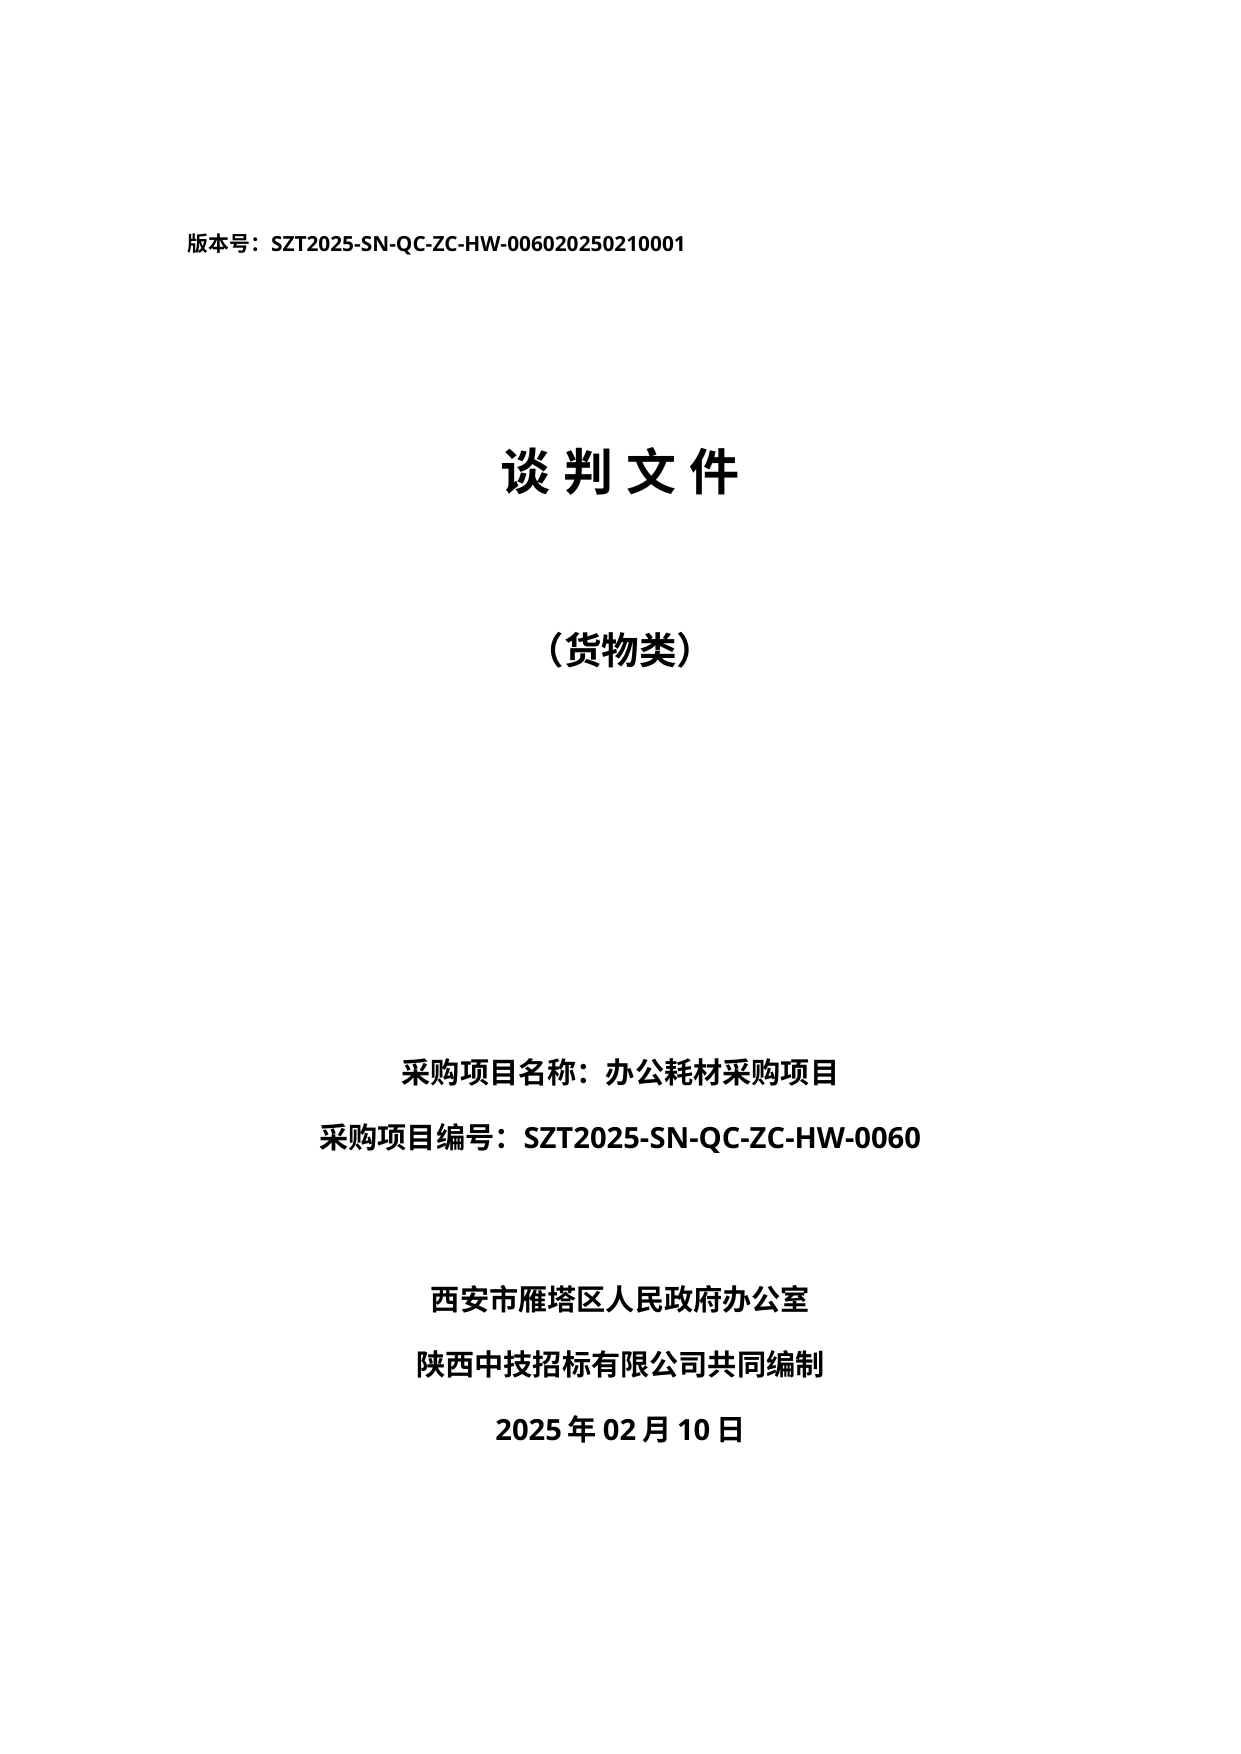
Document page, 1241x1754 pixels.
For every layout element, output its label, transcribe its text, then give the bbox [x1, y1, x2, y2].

text 采购项目名称：办公耗材采购项目 [187, 1039, 1053, 1104]
text 采购项目编号：SZT2025-SN-QC-ZC-HW-0060 [187, 1104, 1053, 1267]
text （货物类） [187, 617, 1053, 1039]
text 西安市雁塔区人民政府办公室 [187, 1267, 1053, 1332]
text 版本号：SZT2025-SN-QC-ZC-HW-006020250210001 [187, 227, 1053, 422]
text 2025年02月10日 [187, 1397, 1053, 1462]
text 陕西中技招标有限公司共同编制 [187, 1332, 1053, 1397]
text 谈 判 文 件 [187, 422, 1053, 617]
